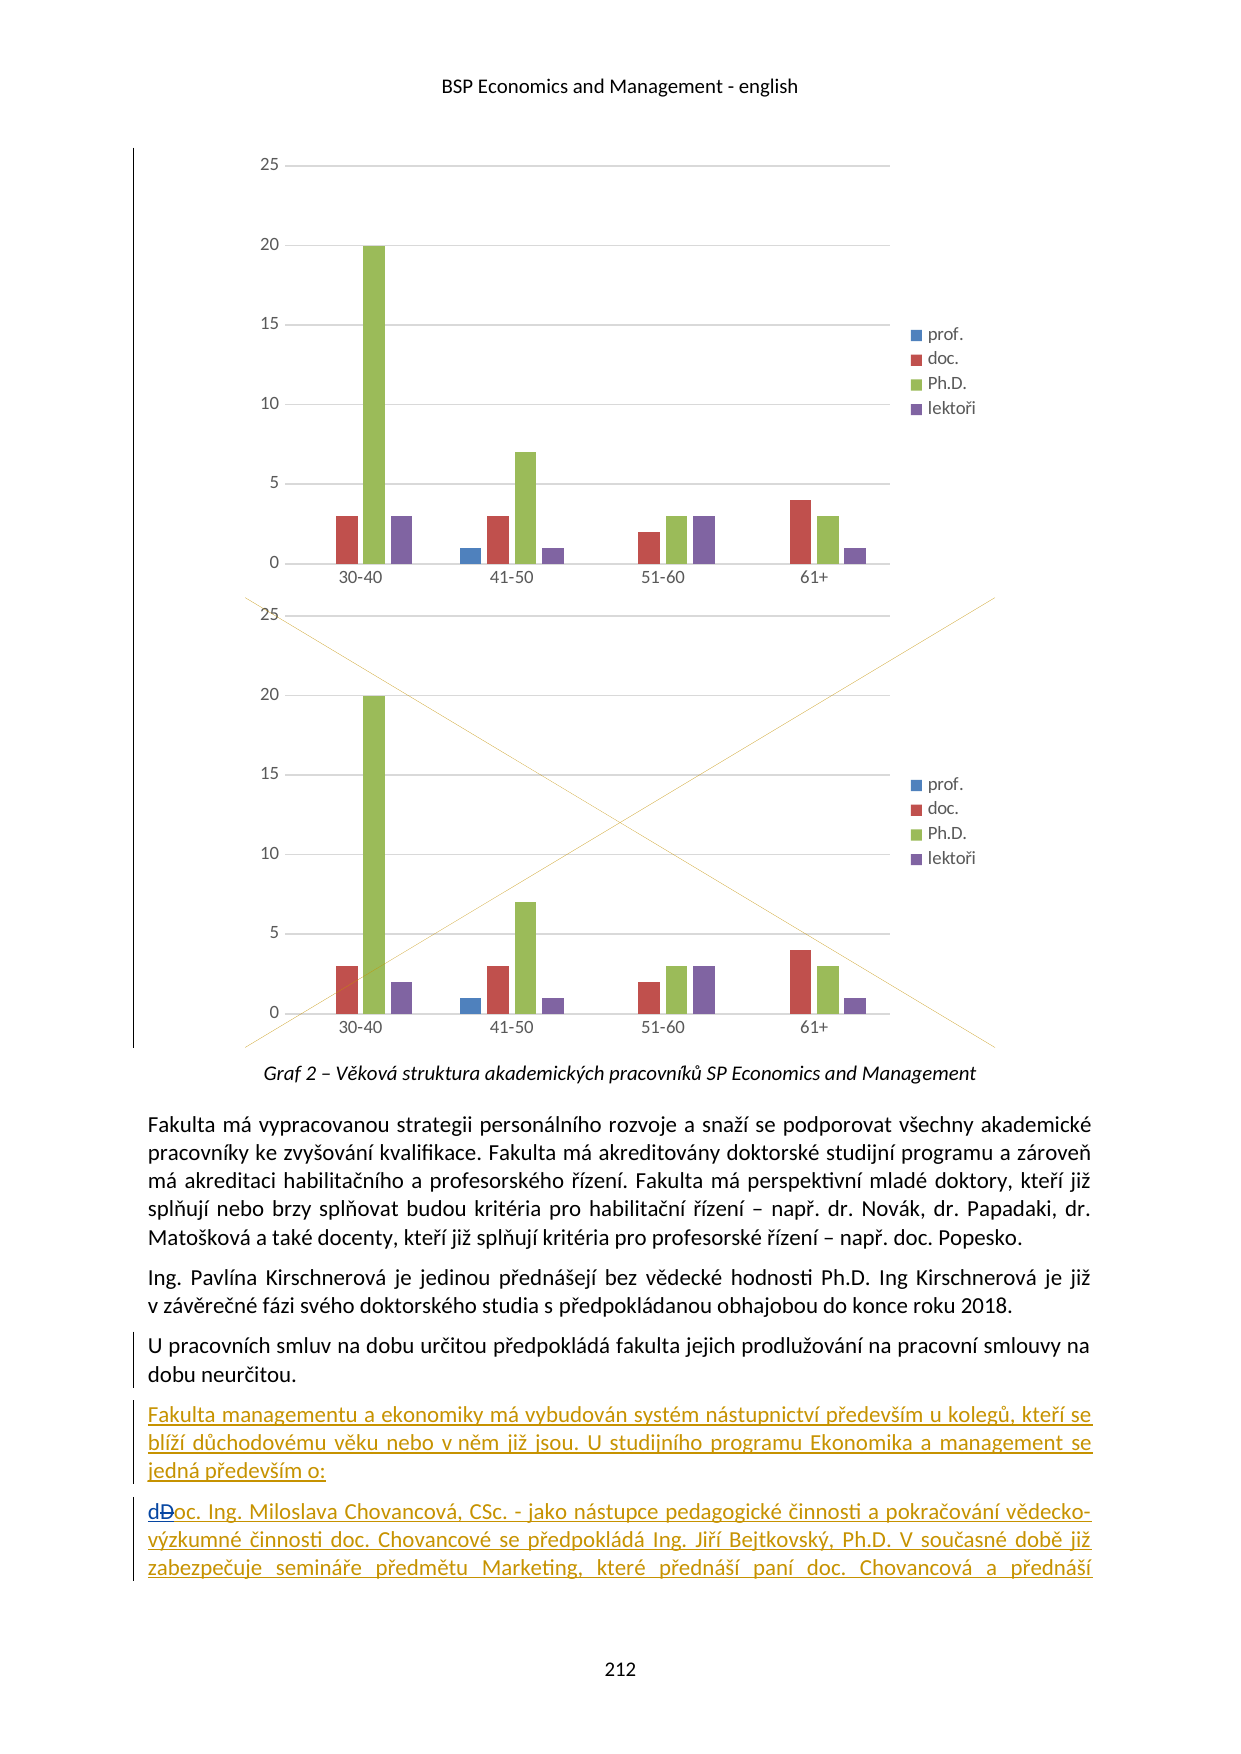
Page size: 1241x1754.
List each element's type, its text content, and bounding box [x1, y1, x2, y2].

text U pracovních smluv na dobu určitou předpokládá fakulta jejich prodlužování na pracovní smlouvy na dobu neurčitou. [148, 1332, 1093, 1388]
text Fakulta má vypracovanou strategii personálního rozvoje a snaží se podporovat všechny akademické pracovníky ke zvyšování kvalifikace. Fakulta má akreditovány doktorské studijní programu a zároveň má akreditaci habilitačního a profesorského řízení. Fakulta má perspektivní mladé doktory, kteří již splňují nebo brzy splňovat budou kritéria pro habilitační řízení – např. dr. Novák, dr. Papadaki, dr. Matošková a také docenty, kteří již splňují kritéria pro profesorské řízení – např. doc. Popesko. [148, 1111, 1093, 1251]
text Ing. Pavlína Kirschnerová je jedinou přednášejí bez vědecké hodnosti Ph.D. Ing Kirschnerová je již v závěrečné fázi svého doktorského studia s předpokládanou obhajobou do konce roku 2018. [148, 1263, 1093, 1319]
text Graf 2 – Věková struktura akademických pracovníků SP Economics and Management [148, 1060, 1093, 1086]
